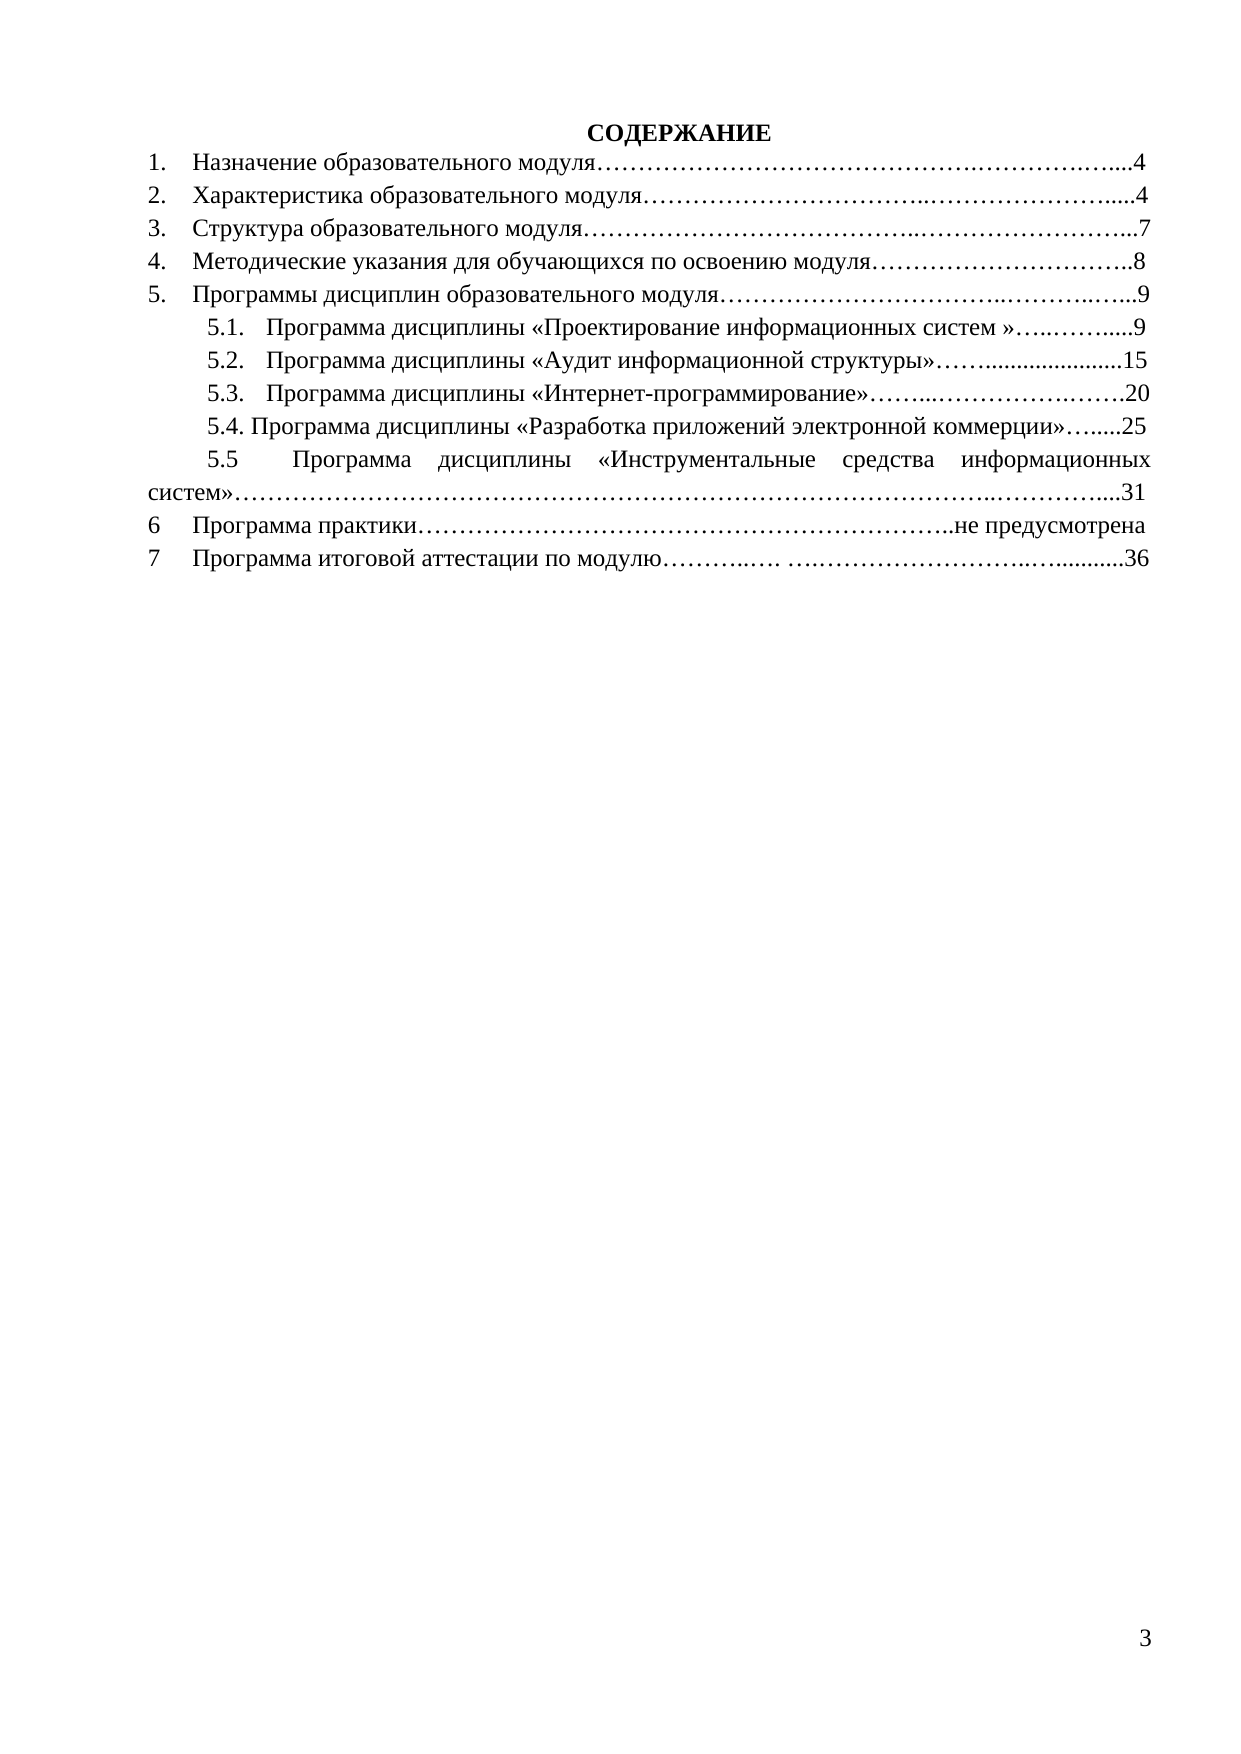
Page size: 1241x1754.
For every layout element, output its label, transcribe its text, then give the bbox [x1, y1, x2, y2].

list Программа дисциплины «Аудит информационной структуры»……......................15 [148, 345, 1152, 374]
list Программа дисциплины «Инструментальные средства информационных систем»………………………………………………………………………………..…………....31 [148, 444, 1152, 506]
list Программа дисциплины «Проектирование информационных систем »…..…….....9 [148, 312, 1152, 341]
list Программа итоговой аттестации по модулю………..…. ….……………………..…...........36 [148, 543, 1152, 572]
list Программа практики………………………………………………………..не предусмотрена [148, 510, 1152, 539]
list Программы дисциплин образовательного модуля……………………………..………..…...9 [148, 279, 1152, 308]
list Структура образовательного модуля…………………………………..……………………...7 [148, 213, 1152, 242]
text 5.4. Программа дисциплины «Разработка приложений электронной коммерции»….....25 [148, 411, 1152, 440]
list Методические указания для обучающихся по освоению модуля…………………………..8 [148, 246, 1152, 275]
list Программа дисциплины «Интернет-программирование»……...…………….…….20 [148, 378, 1152, 407]
list Назначение образовательного модуля……………………………………….………….…....4 [148, 147, 1152, 176]
list Характеристика образовательного модуля……………………………..………………….....4 [148, 180, 1152, 209]
text Содержание [148, 118, 1152, 147]
